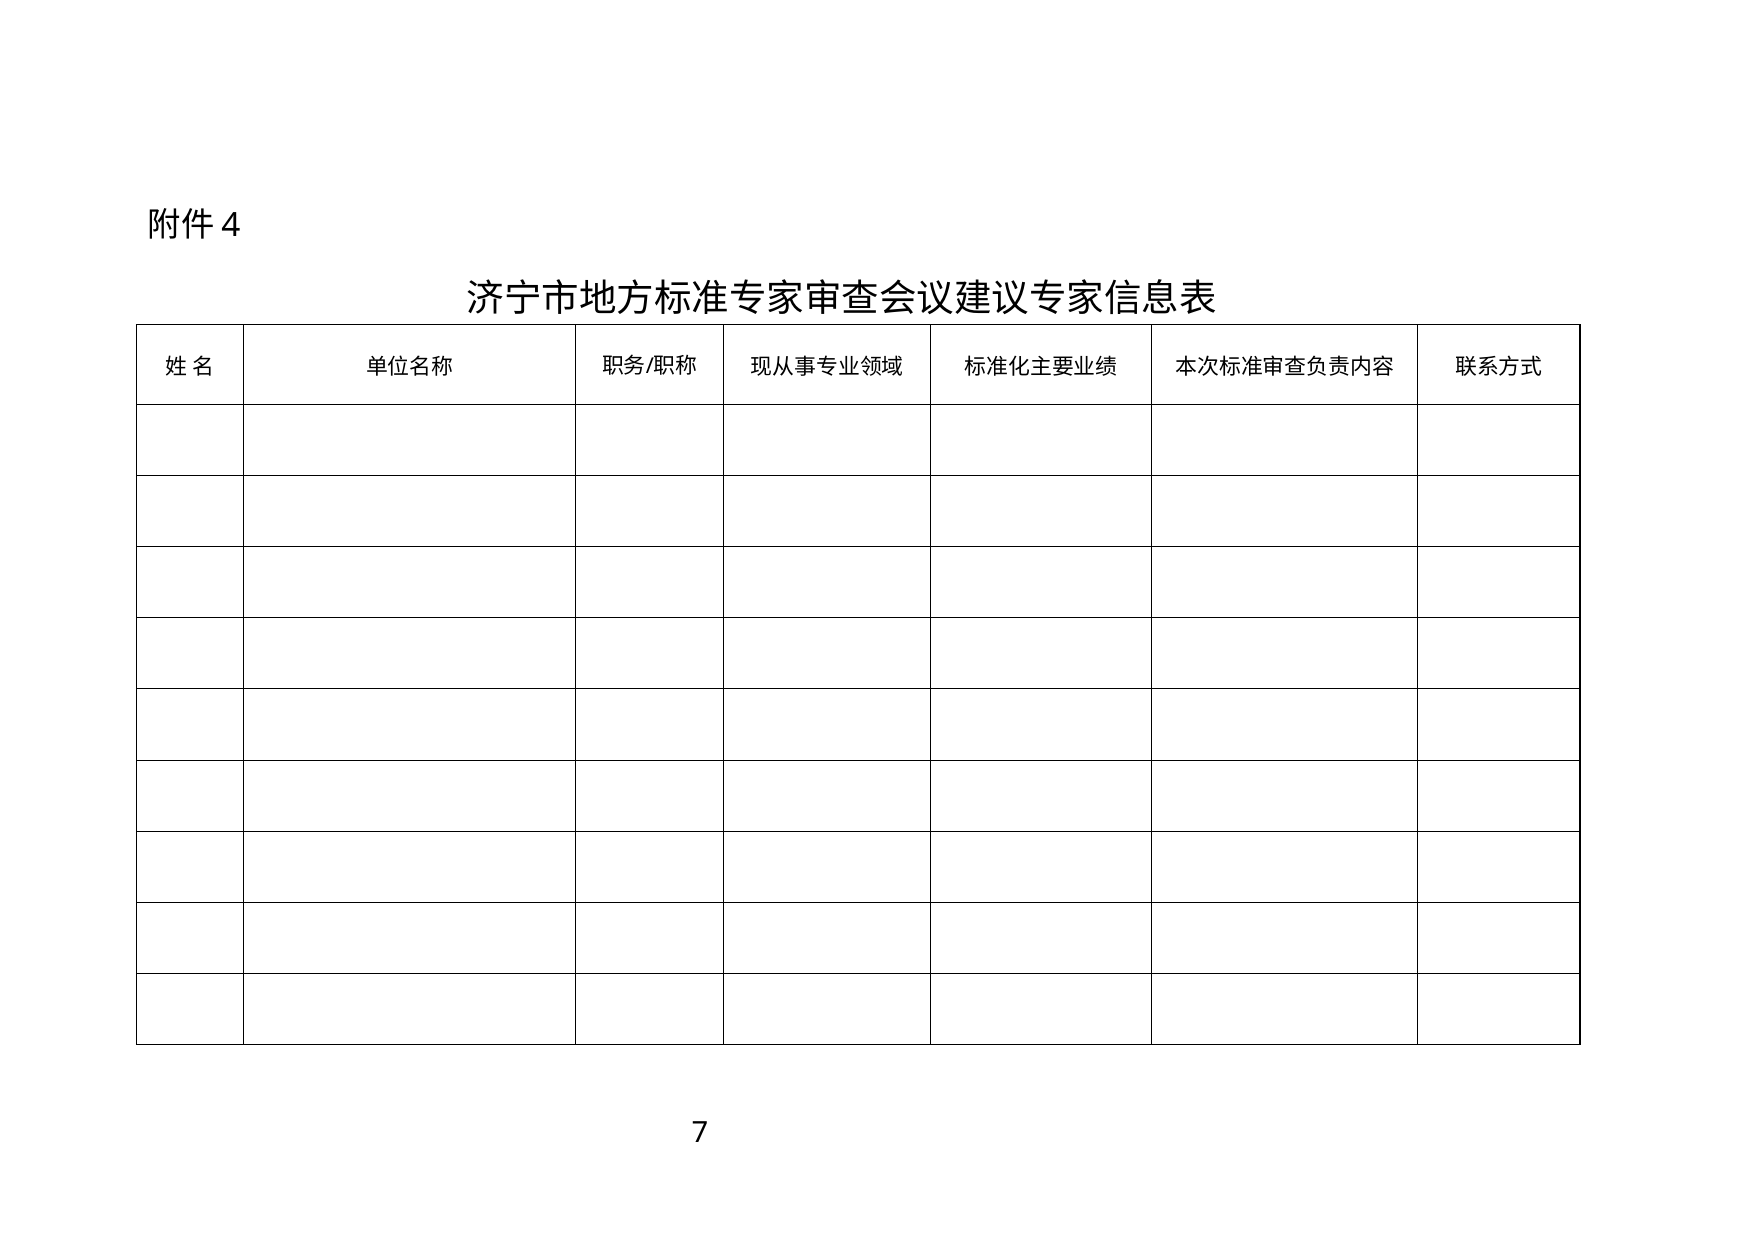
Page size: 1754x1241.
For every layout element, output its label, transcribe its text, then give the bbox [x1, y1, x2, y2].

table_cell [137, 618, 243, 688]
table_cell [931, 547, 1151, 617]
table_cell [931, 903, 1151, 973]
table_cell [1152, 903, 1417, 973]
table_cell [244, 832, 575, 902]
table_cell [1152, 689, 1417, 759]
table_cell [724, 547, 930, 617]
table_cell [137, 405, 243, 475]
table_cell [244, 618, 575, 688]
table_cell [1418, 903, 1579, 973]
table_cell [1152, 476, 1417, 546]
table_cell [931, 476, 1151, 546]
table_cell [576, 761, 723, 831]
table_cell [1152, 832, 1417, 902]
table_cell [244, 547, 575, 617]
table_cell [137, 761, 243, 831]
table_cell [724, 903, 930, 973]
table_header 本次标准审查负责内容 [1152, 325, 1417, 404]
table_cell [137, 832, 243, 902]
table_cell [931, 405, 1151, 475]
table_cell [724, 405, 930, 475]
table_cell [1152, 547, 1417, 617]
table_cell [137, 974, 243, 1044]
table_cell [244, 476, 575, 546]
table_cell [576, 974, 723, 1044]
table_cell [576, 405, 723, 475]
table_header 标准化主要业绩 [931, 325, 1151, 404]
table_cell [1152, 405, 1417, 475]
table_cell [244, 974, 575, 1044]
table_cell [137, 903, 243, 973]
table_cell [244, 761, 575, 831]
text 附件4 [148, 183, 1535, 262]
text 济宁市地方标准专家审查会议建议专家信息表 [148, 262, 1535, 324]
table_cell [724, 618, 930, 688]
table_cell [576, 903, 723, 973]
table_cell [1152, 618, 1417, 688]
table_cell [137, 547, 243, 617]
table_cell [1418, 476, 1579, 546]
table_header 姓 名 [137, 325, 243, 404]
table_cell [1418, 832, 1579, 902]
table_header 联系方式 [1418, 325, 1579, 404]
table_cell [724, 689, 930, 759]
table_cell [724, 832, 930, 902]
table_cell [576, 618, 723, 688]
table_cell [576, 476, 723, 546]
table_cell [1418, 689, 1579, 759]
table_cell [576, 689, 723, 759]
table_header 职务/职称 [576, 325, 723, 404]
table_cell [931, 832, 1151, 902]
table_cell [931, 618, 1151, 688]
table_cell [1418, 405, 1579, 475]
table_cell [931, 761, 1151, 831]
table_cell [931, 974, 1151, 1044]
table_cell [244, 689, 575, 759]
table_header 现从事专业领域 [724, 325, 930, 404]
table_cell [1152, 761, 1417, 831]
table_cell [931, 689, 1151, 759]
table_cell [1418, 618, 1579, 688]
table_cell [244, 903, 575, 973]
table_header 单位名称 [244, 325, 575, 404]
table_cell [244, 405, 575, 475]
table_cell [137, 689, 243, 759]
table_cell [724, 974, 930, 1044]
table_cell [1152, 974, 1417, 1044]
table_cell [1418, 547, 1579, 617]
table_cell [724, 761, 930, 831]
table_cell [1418, 761, 1579, 831]
table_cell [137, 476, 243, 546]
table_cell [576, 547, 723, 617]
table_cell [1418, 974, 1579, 1044]
table_cell [576, 832, 723, 902]
table_cell [724, 476, 930, 546]
